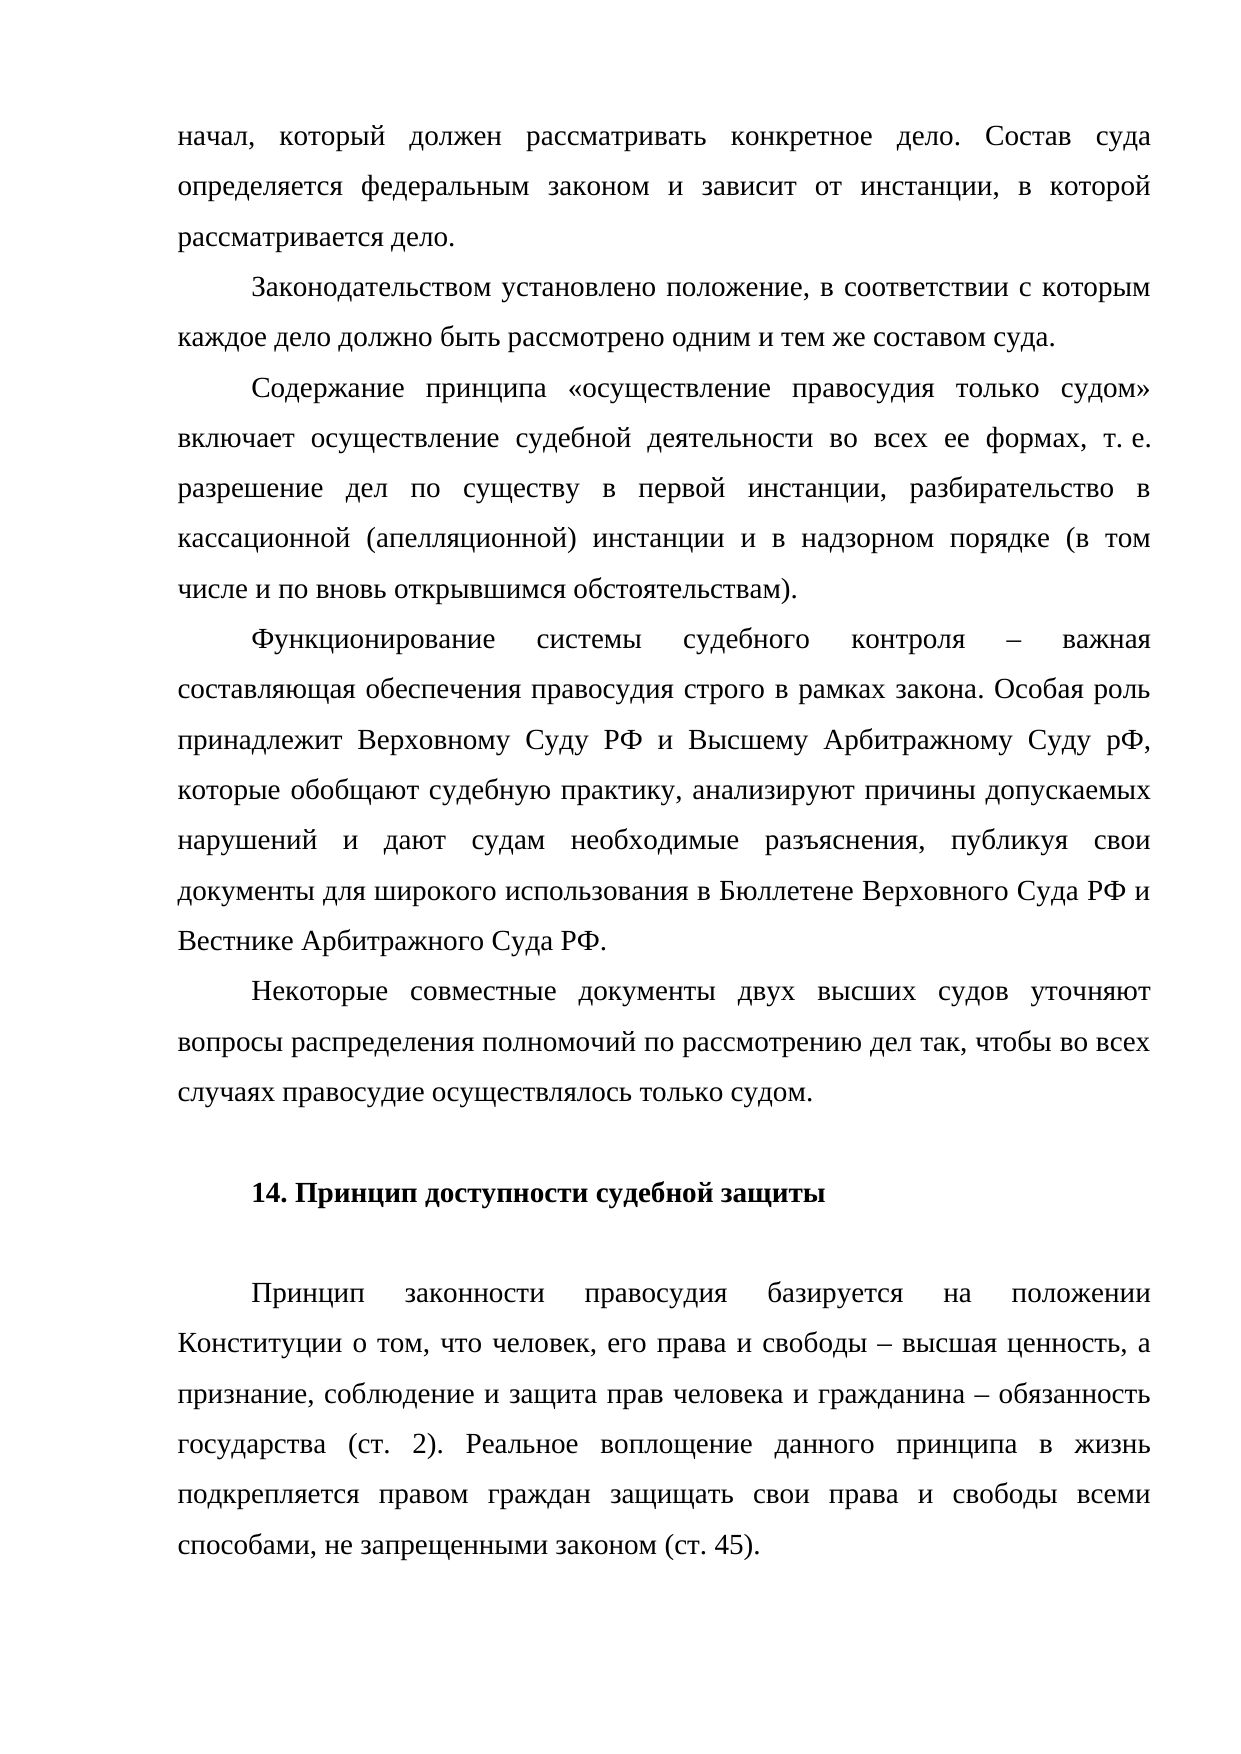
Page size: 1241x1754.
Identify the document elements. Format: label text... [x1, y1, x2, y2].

text Принцип законности правосудия базируется на положении Конституции о том, что человек, его права и свободы – высшая ценность, а признание, соблюдение и защита прав человека и гражданина – обязанность государства (ст. 2). Реальное воплощение данного принципа в жизнь подкрепляется правом граждан защищать свои права и свободы всеми способами, не запрещенными законом (ст. 45). [177, 1275, 1152, 1560]
text Содержание принципа «осуществление правосудия только судом» включает осуществление судебной деятельности во всех ее формах, т. е. разрешение дел по существу в первой инстанции, разбирательство в кассационной (апелляционной) инстанции и в надзорном порядке (в том числе и по вновь открывшимся обстоятельствам). [177, 370, 1152, 604]
text Некоторые совместные документы двух высших судов уточняют вопросы распределения полномочий по рассмотрению дел так, чтобы во всех случаях правосудие осуществлялось только судом. [177, 973, 1152, 1108]
subtitle 14. Принцип доступности судебной защиты [177, 1175, 1152, 1208]
text Функционирование системы судебного контроля – важная составляющая обеспечения правосудия строго в рамках закона. Особая роль принадлежит Верховному Суду РФ и Высшему Арбитражному Суду рФ, которые обобщают судебную практику, анализируют причины допускаемых нарушений и дают судам необходимые разъяснения, публикуя свои документы для широкого использования в Бюллетене Верховного Суда РФ и Вестнике Арбитражного Суда РФ. [177, 621, 1152, 957]
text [177, 118, 1152, 252]
text Законодательством установлено положение, в соответствии с которым каждое дело должно быть рассмотрено одним и тем же составом суда. [177, 269, 1152, 353]
